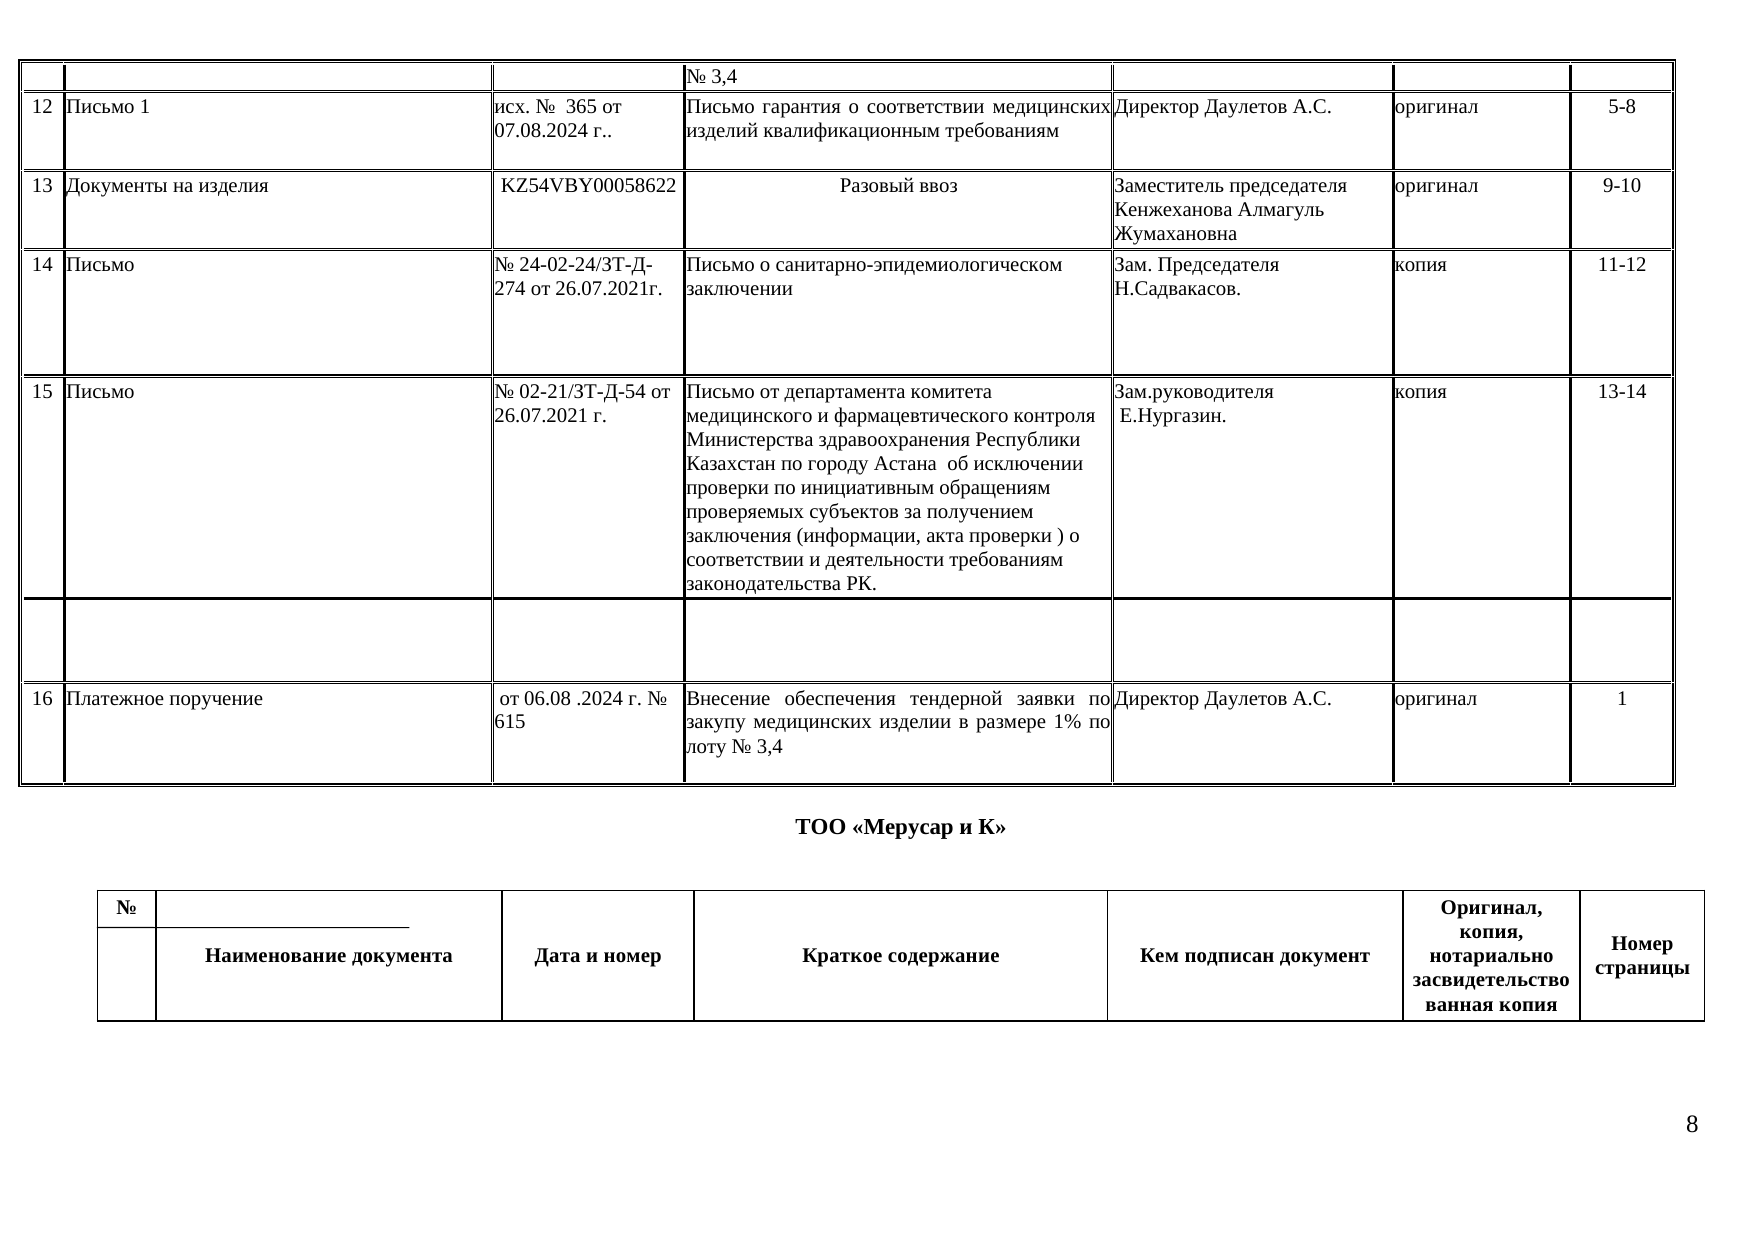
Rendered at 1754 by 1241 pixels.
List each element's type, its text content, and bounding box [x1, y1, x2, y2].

table_cell [22, 597, 63, 681]
table_cell 15 [22, 374, 63, 597]
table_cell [64, 63, 492, 89]
table_cell [1114, 600, 1392, 681]
table_cell [1572, 597, 1672, 681]
table_cell Платежное поручение [64, 684, 492, 783]
table_header Краткое содержание [695, 891, 1107, 1020]
table_cell копия [1395, 378, 1569, 597]
table_cell 16 [20, 681, 64, 783]
table_cell [494, 600, 683, 681]
table_cell Письмо 1 [66, 93, 491, 168]
table_header Кем подписан документ [1108, 891, 1402, 1020]
table_cell 12 [22, 90, 63, 168]
table_cell [686, 600, 1111, 681]
table_cell Письмо [66, 378, 491, 597]
table_cell [66, 600, 491, 681]
table_cell 5-8 [1572, 90, 1673, 168]
table_header Наименование документа [157, 891, 501, 1020]
table_cell Письмо [66, 251, 491, 374]
table_cell KZ54VBY00058622 [494, 172, 683, 247]
table_cell Письмо гарантия о соответствии медицинских изделий квалификационным требованиям [686, 93, 1111, 168]
table_cell Внесение обеспечения тендерной заявки по закупу медицинских изделии в размере 1% по лоту № 3,4 [684, 684, 1112, 783]
table_header Оригинал, копия, нотариально засвидетельствованная копия [1404, 891, 1579, 1020]
table_header Номер страницы [1581, 891, 1704, 1020]
table_cell Зам. Председателя Н.Садвакасов. [1114, 251, 1392, 374]
table_cell 1-4 [1570, 63, 1672, 89]
table_cell Разовый ввоз [686, 172, 1111, 247]
table_cell 13-14 [1572, 374, 1673, 597]
table_cell 13 [22, 169, 63, 247]
table_cell оригинал [1393, 684, 1570, 783]
table_cell Письмо от департамента комитета медицинского и фармацевтического контроля Министерства здравоохранения Республики Казахстан по городу Астана об исключении проверки по инициативным обращениям проверяемых субъектов за получением заключения (информации, акта проверки ) о соответствии и деятельности требованиям законодательства РК. [686, 378, 1111, 597]
table_header Дата и номер [503, 891, 693, 1020]
table_cell копия [1395, 251, 1569, 374]
table_cell от 06.08 .2024 г. № 615 [493, 684, 684, 783]
table_cell оригинал [1393, 63, 1570, 89]
table_cell Директор Даулетов А.С. [1113, 684, 1393, 783]
table_cell № 02-21/ЗТ-Д-54 от 26.07.2021 г. [494, 378, 683, 597]
table_cell 1 [1570, 681, 1674, 783]
table_cell Заместитель председателя Кенжеханова Алмагуль Жумахановна [1114, 172, 1392, 247]
table_cell оригинал [1395, 93, 1569, 168]
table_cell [684, 63, 1112, 89]
table_cell 11-12 [1572, 248, 1673, 374]
table_cell Письмо о санитарно-эпидемиологическом заключении [686, 251, 1111, 374]
table_cell [493, 63, 684, 89]
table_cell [1113, 61, 1393, 89]
table_cell № 24-02-24/ЗТ-Д-274 от 26.07.2021г. [494, 251, 683, 374]
table_cell [1395, 600, 1569, 681]
table_cell Зам.руководителя Е.Нургазин. [1114, 378, 1392, 597]
table_header № [98, 891, 155, 1020]
table_cell исх. № 365 от 07.08.2024 г.. [494, 93, 683, 168]
table_cell 14 [22, 248, 63, 374]
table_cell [1114, 93, 1392, 168]
table_cell 9-10 [1572, 169, 1673, 247]
table_cell 11 [22, 61, 64, 89]
table_cell Документы на изделия [66, 172, 491, 247]
text ТОО «Мерусар и К» [103, 813, 1698, 839]
table_cell оригинал [1395, 172, 1569, 247]
